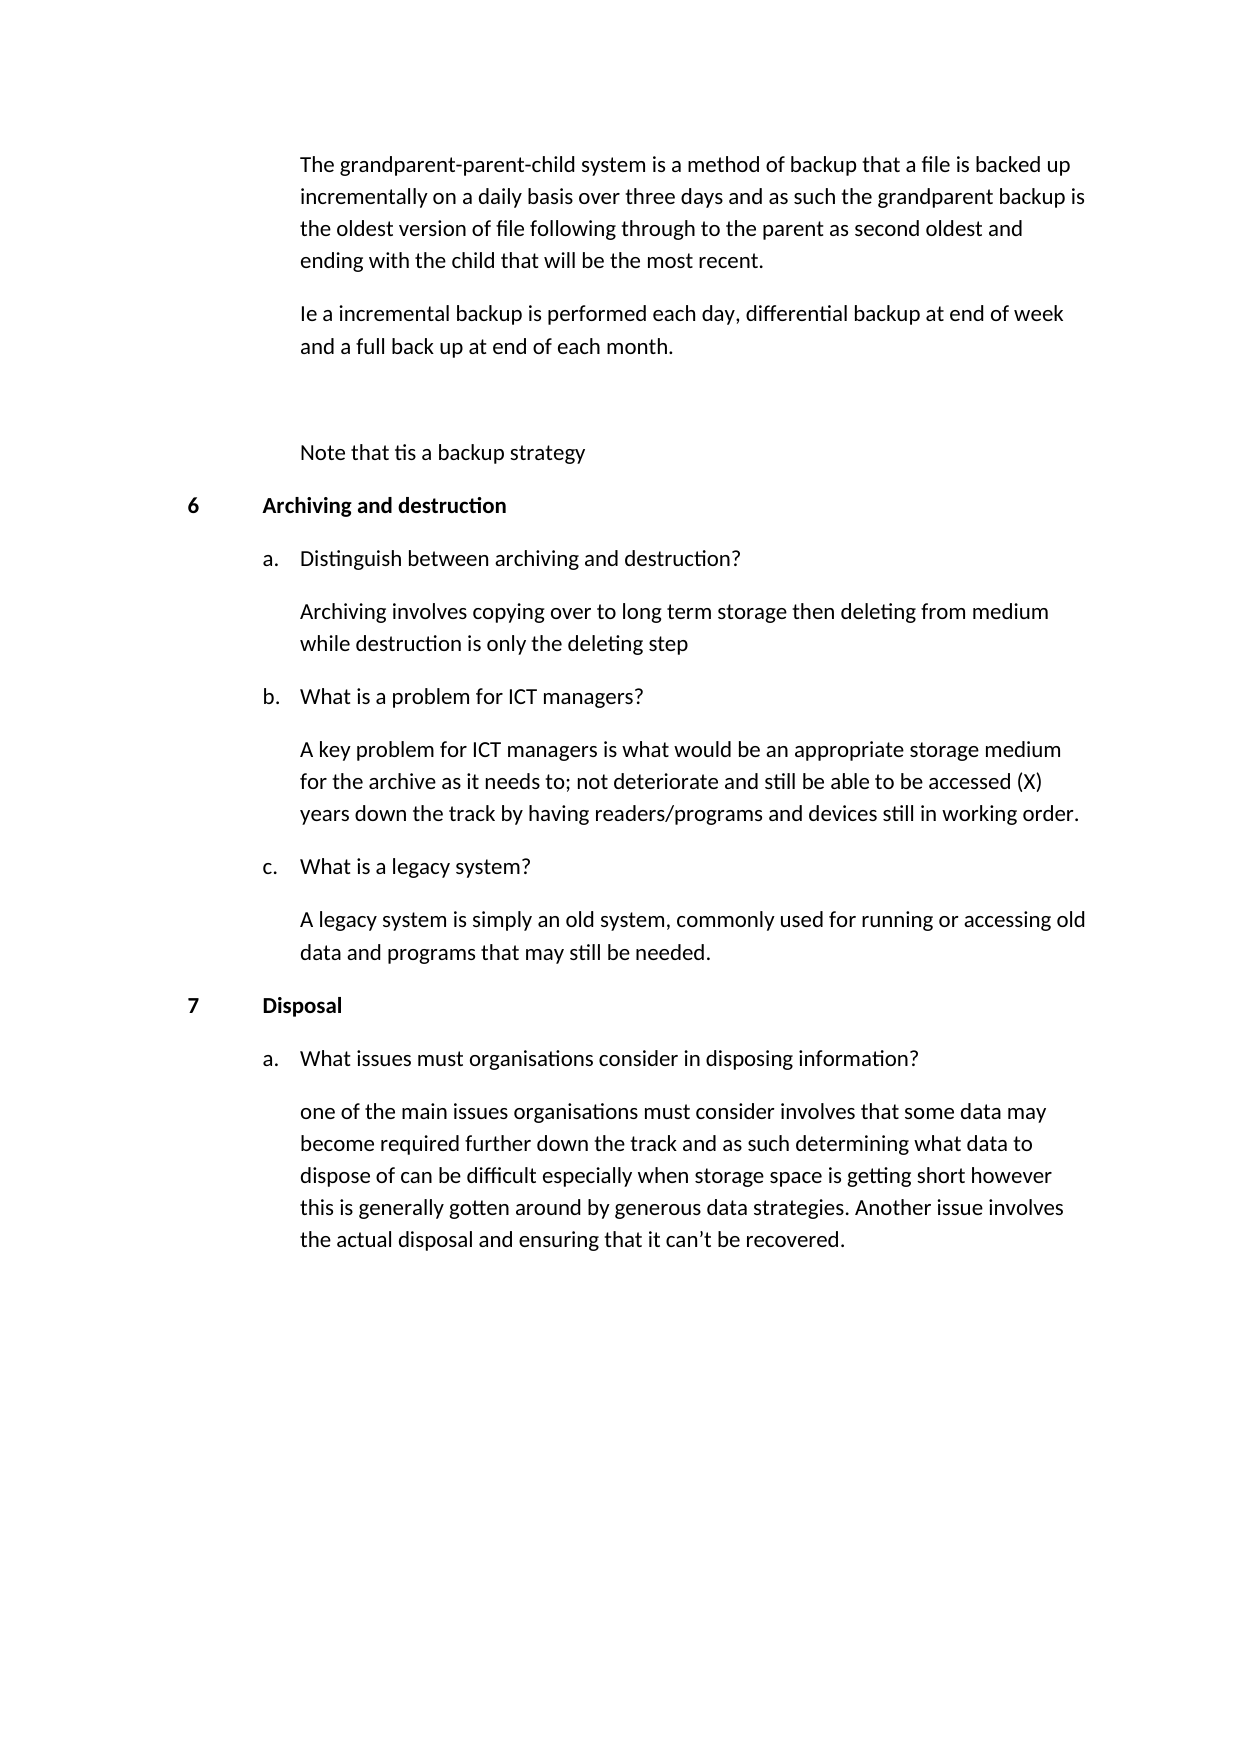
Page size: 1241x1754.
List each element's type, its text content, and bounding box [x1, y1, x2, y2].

list Archiving involves copying over to long term storage then deleting from medium while destruction is only the deleting step [300, 597, 1090, 657]
list A legacy system is simply an old system, commonly used for running or accessing old data and programs that may still be needed. [300, 906, 1090, 966]
list one of the main issues organisations must consider involves that some data may become required further down the track and as such determining what data to dispose of can be difficult especially when storage space is getting short however this is generally gotten around by generous data strategies. Another issue involves the actual disposal and ensuring that it can’t be recovered. [300, 1097, 1090, 1253]
list Disposal [187, 991, 1090, 1019]
list A key problem for ICT managers is what would be an appropriate storage medium for the archive as it needs to; not deteriorate and still be able to be accessed (X) years down the track by having readers/programs and devices still in working order. [300, 735, 1090, 827]
list What is a problem for ICT managers? [262, 682, 1090, 710]
list Archiving and destruction [187, 491, 1090, 519]
list The grandparent-parent-child system is a method of backup that a file is backed up incrementally on a daily basis over three days and as such the grandparent backup is the oldest version of file following through to the parent as second oldest and ending with the child that will be the most recent. [300, 150, 1090, 274]
list What issues must organisations consider in disposing information? [262, 1044, 1090, 1072]
list Distinguish between archiving and destruction? [262, 544, 1090, 572]
list Ie a incremental backup is performed each day, differential backup at end of week and a full back up at end of each month. [300, 299, 1090, 360]
list What is a legacy system? [262, 852, 1090, 881]
list Note that tis a backup strategy [300, 438, 1090, 466]
